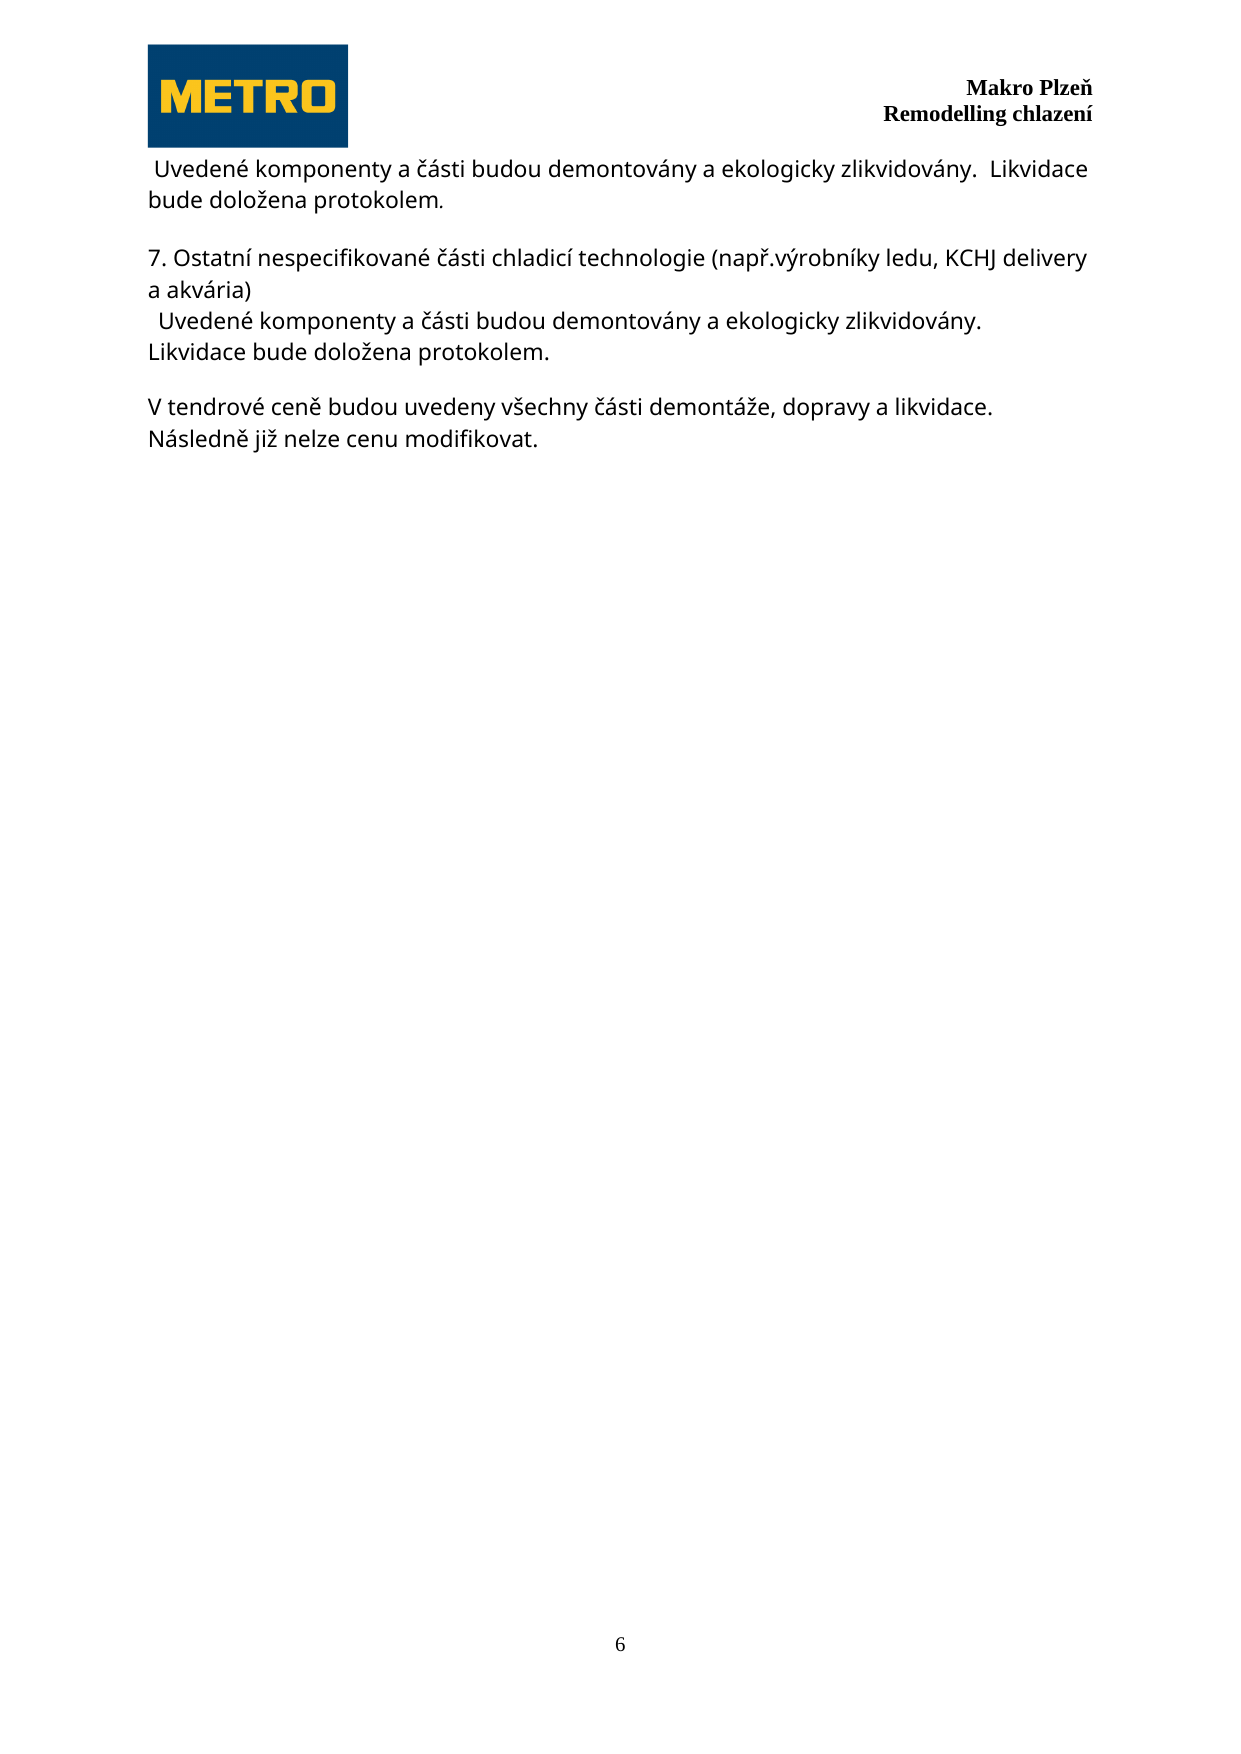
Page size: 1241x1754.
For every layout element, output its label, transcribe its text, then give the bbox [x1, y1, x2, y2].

text Uvedené komponenty a části budou demontovány a ekologicky zlikvidovány. Likvidace bude doložena protokolem. [148, 153, 1093, 215]
text Uvedené komponenty a části budou demontovány a ekologicky zlikvidovány. Likvidace bude doložena protokolem. [148, 305, 1093, 367]
text 7. Ostatní nespecifikované části chladicí technologie (např.výrobníky ledu, KCHJ delivery a akvária) [148, 242, 1093, 305]
text V tendrové ceně budou uvedeny všechny části demontáže, dopravy a likvidace. Následně již nelze cenu modifikovat. [148, 391, 1093, 454]
picture [147, 44, 349, 148]
